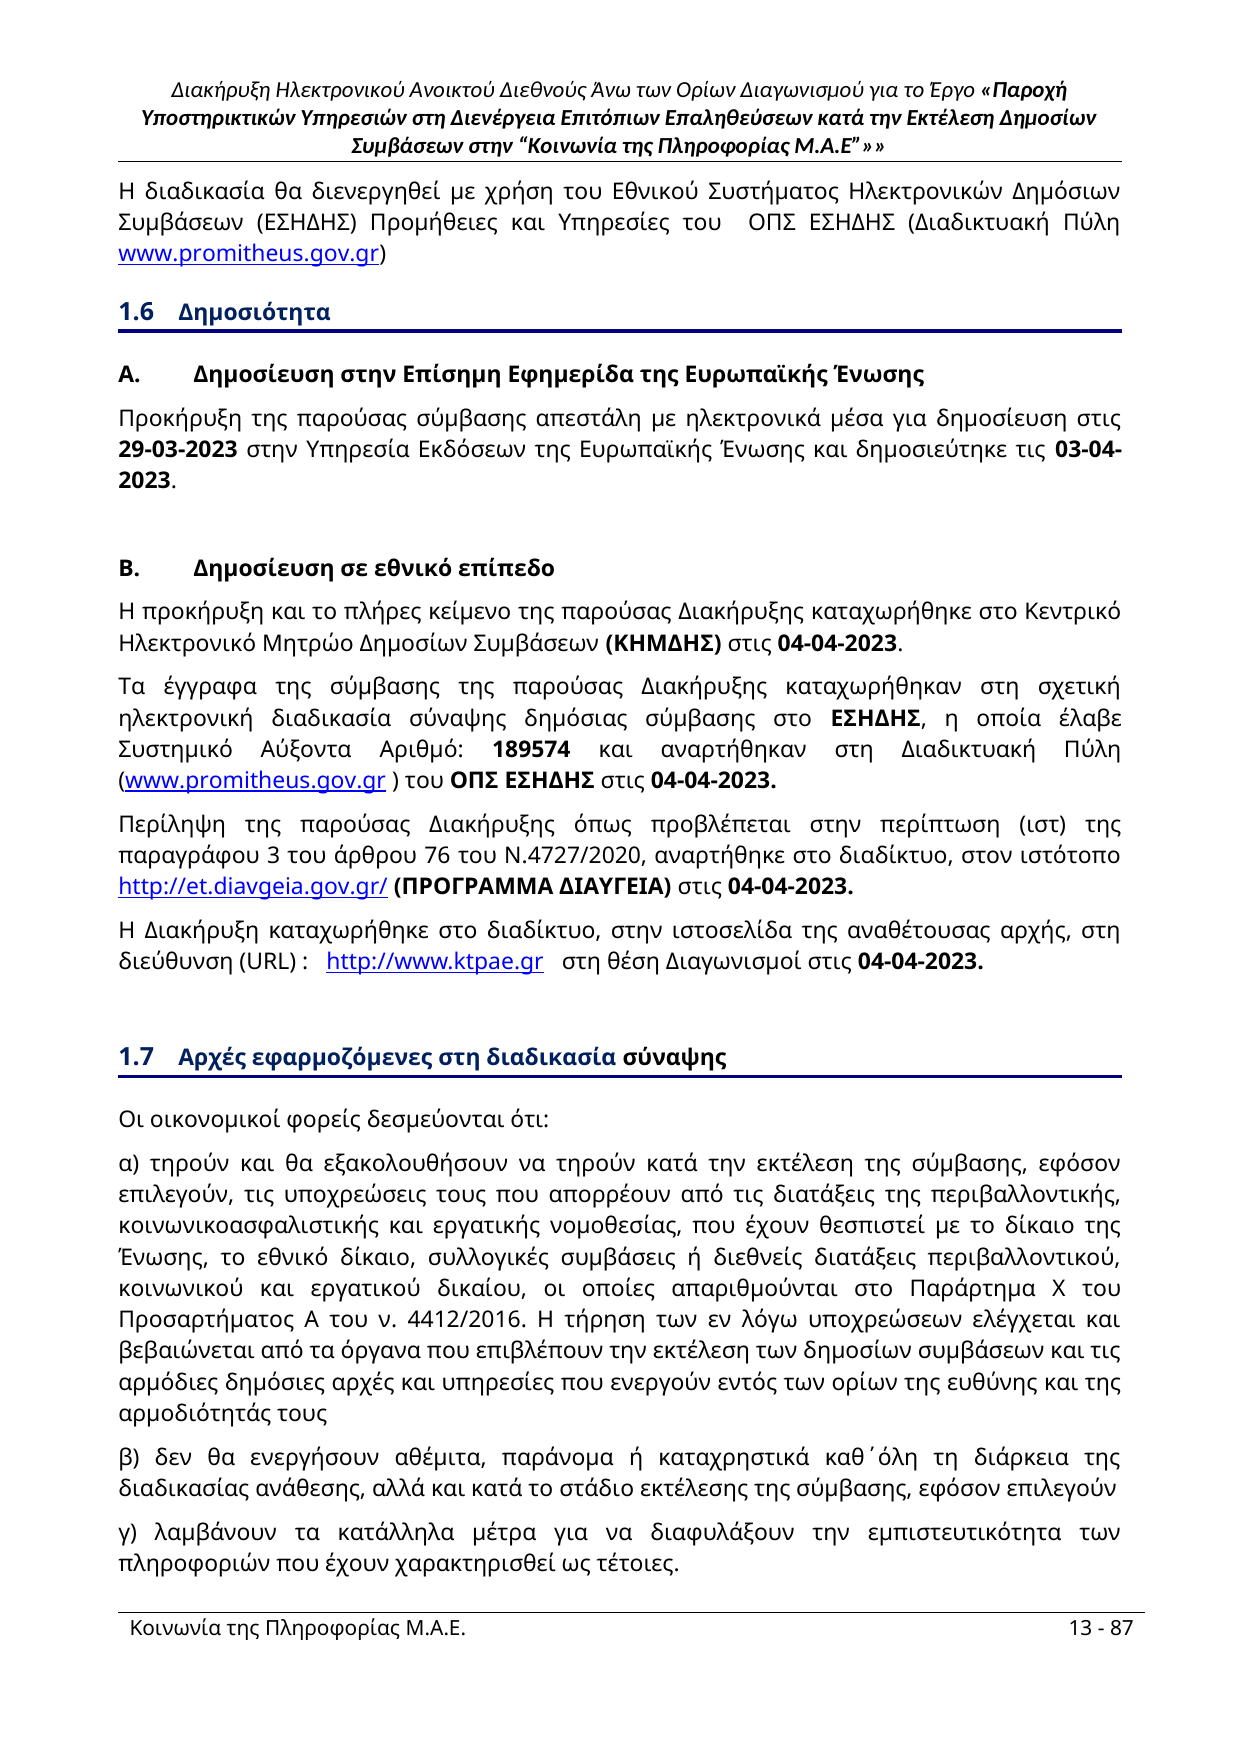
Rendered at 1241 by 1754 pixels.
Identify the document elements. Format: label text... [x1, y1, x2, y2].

text Β. Δημοσίευση σε εθνικό επίπεδο [118, 551, 1122, 583]
text Α. Δημοσίευση στην Επίσημη Εφημερίδα της Ευρωπαϊκής Ένωσης [118, 358, 1122, 389]
text Περίληψη της παρούσας Διακήρυξης όπως προβλέπεται στην περίπτωση (ιστ) της παραγράφου 3 του άρθρου 76 του Ν.4727/2020, αναρτήθηκε στο διαδίκτυο, στον ιστότοπο http://et.diavgeia.gov.gr/ (ΠΡΟΓΡΑΜΜΑ ΔΙΑΥΓΕΙΑ) στις 04-04-2023. [118, 808, 1122, 901]
text Η Διακήρυξη καταχωρήθηκε στο διαδίκτυο, στην ιστοσελίδα της αναθέτουσας αρχής, στη διεύθυνση (URL) : http://www.ktpae.gr στη θέση Διαγωνισμοί στις 04-04-2023. [118, 914, 1122, 976]
subtitle Αρχές εφαρμοζόμενες στη διαδικασία σύναψης [118, 1039, 1122, 1075]
text Οι οικονομικοί φορείς δεσμεύονται ότι: [118, 1103, 1122, 1134]
text Η προκήρυξη και το πλήρες κείμενο της παρούσας Διακήρυξης καταχωρήθηκε στο Κεντρικό Ηλεκτρονικό Μητρώο Δημοσίων Συμβάσεων (ΚΗΜΔΗΣ) στις 04-04-2023. [118, 595, 1122, 658]
text Η διαδικασία θα διενεργηθεί με χρήση του Εθνικού Συστήματος Ηλεκτρονικών Δημόσιων Συμβάσεων (ΕΣΗΔΗΣ) Προμήθειες και Υπηρεσίες του ΟΠΣ ΕΣΗΔΗΣ (Διαδικτυακή Πύλη www.promitheus.gov.gr) [118, 175, 1122, 268]
text Προκήρυξη της παρούσας σύμβασης απεστάλη με ηλεκτρονικά μέσα για δημοσίευση στις 29-03-2023 στην Υπηρεσία Εκδόσεων της Ευρωπαϊκής Ένωσης και δημοσιεύτηκε τις 03-04-2023. [118, 401, 1122, 495]
text γ) λαμβάνουν τα κατάλληλα μέτρα για να διαφυλάξουν την εμπιστευτικότητα των πληροφοριών που έχουν χαρακτηρισθεί ως τέτοιες. [118, 1516, 1122, 1578]
text β) δεν θα ενεργήσουν αθέμιτα, παράνομα ή καταχρηστικά καθ΄όλη τη διάρκεια της διαδικασίας ανάθεσης, αλλά και κατά το στάδιο εκτέλεσης της σύμβασης, εφόσον επιλεγούν [118, 1441, 1122, 1503]
text Τα έγγραφα της σύμβασης της παρούσας Διακήρυξης καταχωρήθηκαν στη σχετική ηλεκτρονική διαδικασία σύναψης δημόσιας σύμβασης στο ΕΣΗΔΗΣ, η οποία έλαβε Συστημικό Αύξοντα Αριθμό: 189574 και αναρτήθηκαν στη Διαδικτυακή Πύλη (www.promitheus.gov.gr ) του ΟΠΣ ΕΣΗΔΗΣ στις 04-04-2023. [118, 670, 1122, 795]
text α) τηρούν και θα εξακολουθήσουν να τηρούν κατά την εκτέλεση της σύμβασης, εφόσον επιλεγούν, τις υποχρεώσεις τους που απορρέουν από τις διατάξεις της περιβαλλοντικής, κοινωνικοασφαλιστικής και εργατικής νομοθεσίας, που έχουν θεσπιστεί με το δίκαιο της Ένωσης, το εθνικό δίκαιο, συλλογικές συμβάσεις ή διεθνείς διατάξεις περιβαλλοντικού, κοινωνικού και εργατικού δικαίου, οι οποίες απαριθμούνται στο Παράρτημα Χ του Προσαρτήματος Α του ν. 4412/2016. Η τήρηση των εν λόγω υποχρεώσεων ελέγχεται και βεβαιώνεται από τα όργανα που επιβλέπουν την εκτέλεση των δημοσίων συμβάσεων και τις αρμόδιες δημόσιες αρχές και υπηρεσίες που ενεργούν εντός των ορίων της ευθύνης και της αρμοδιότητάς τους [118, 1147, 1122, 1428]
subtitle Δημοσιότητα [118, 293, 1122, 329]
